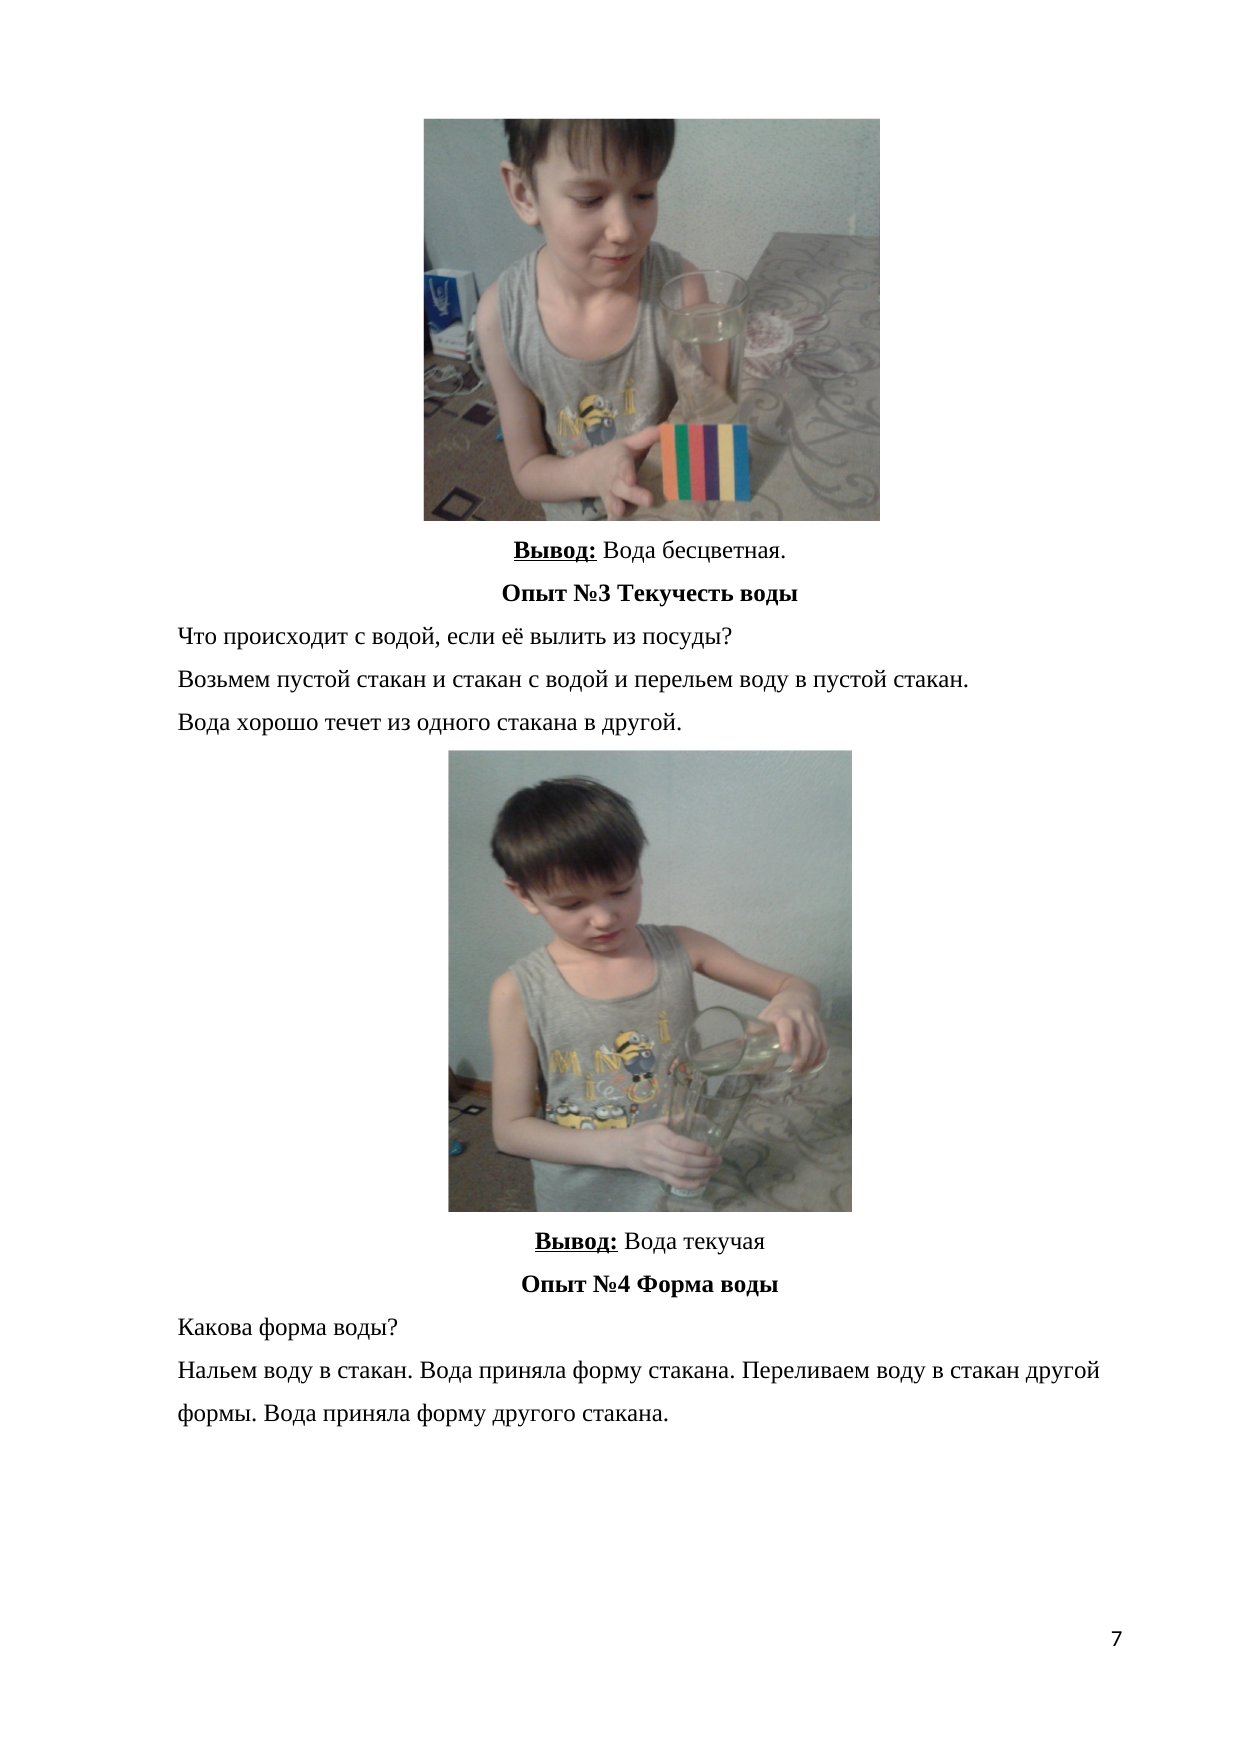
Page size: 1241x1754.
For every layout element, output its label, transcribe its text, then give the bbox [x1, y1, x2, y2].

picture [449, 751, 852, 1212]
picture [424, 119, 880, 521]
text Опыт №4 Форма воды [177, 1269, 1122, 1298]
text Опыт №3 Текучесть воды [177, 578, 1122, 607]
text Какова форма воды? [177, 1312, 1122, 1341]
text Что происходит с водой, если её вылить из посуды? Возьмем пустой стакан и стакан с водой и перельем воду в пустой стакан. [177, 621, 1122, 693]
text Нальем воду в стакан. Вода приняла форму стакана. Переливаем воду в стакан другой формы. Вода приняла форму другого стакана. [177, 1355, 1122, 1427]
text Вода хорошо течет из одного стакана в другой. [177, 707, 1122, 736]
text Вывод: Вода текучая [177, 1226, 1122, 1254]
